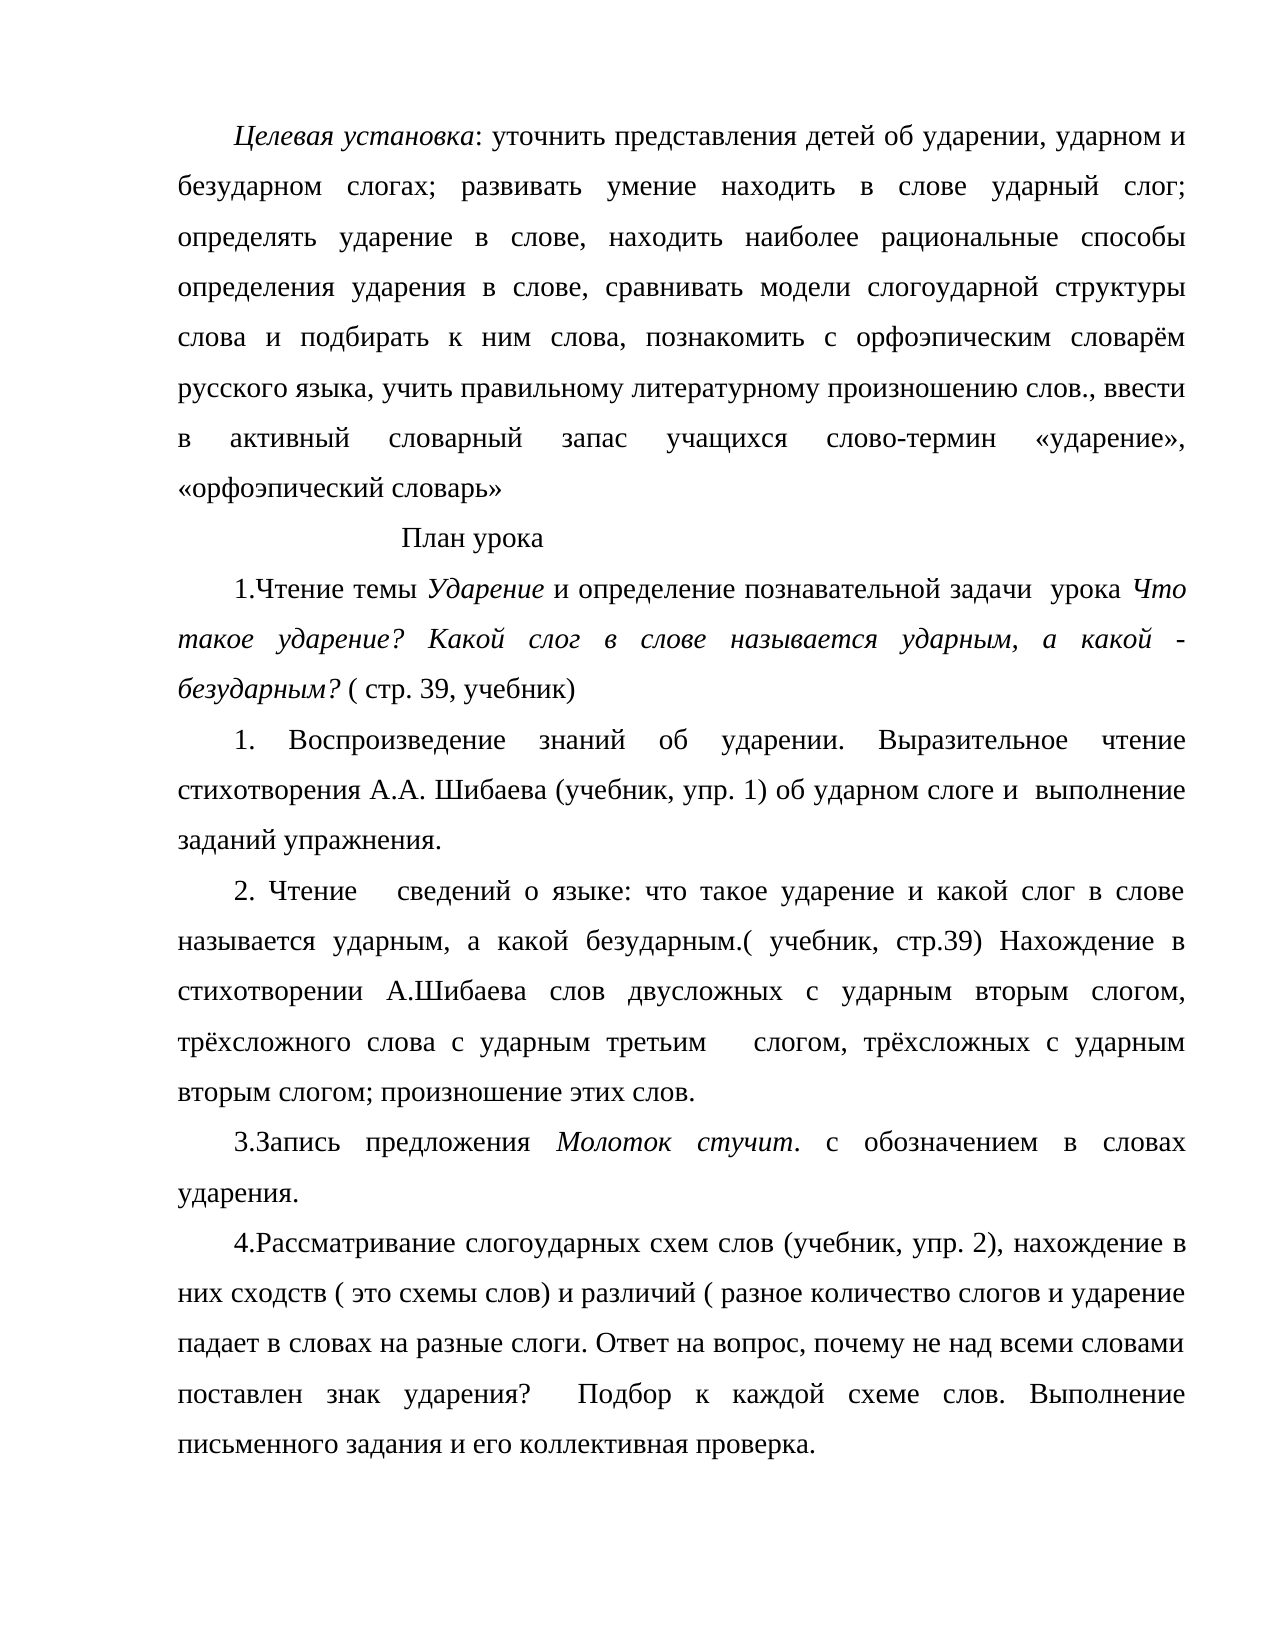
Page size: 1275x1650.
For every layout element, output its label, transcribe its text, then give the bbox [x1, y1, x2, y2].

text План урока [177, 521, 1186, 554]
text 3.Запись предложения Молоток стучит. с обозначением в словах ударения. [177, 1124, 1186, 1208]
text 1.Чтение темы Ударение и определение познавательной задачи урока Что такое ударение? Какой слог в слове называется ударным, а какой - безударным? ( стр. 39, учебник) [177, 571, 1186, 705]
text 4.Рассматривание слогоударных схем слов (учебник, упр. 2), нахождение в них сходств ( это схемы слов) и различий ( разное количество слогов и ударение падает в словах на разные слоги. Ответ на вопрос, почему не над всеми словами поставлен знак ударения? Подбор к каждой схеме слов. Выполнение письменного задания и его коллективная проверка. [177, 1225, 1186, 1460]
text 2. Чтение сведений о языке: что такое ударение и какой слог в слове называется ударным, а какой безударным.( учебник, стр.39) Нахождение в стихотворении А.Шибаева слов двусложных с ударным вторым слогом, трёхсложного слова с ударным третьим слогом, трёхсложных с ударным вторым слогом; произношение этих слов. [177, 873, 1186, 1108]
text Целевая установка: уточнить представления детей об ударении, ударном и безударном слогах; развивать умение находить в слове ударный слог; определять ударение в слове, находить наиболее рациональные способы определения ударения в слове, сравнивать модели слогоударной структуры слова и подбирать к ним слова, познакомить с орфоэпическим словарём русского языка, учить правильному литературному произношению слов., ввести в активный словарный запас учащихся слово-термин «ударение», «орфоэпический словарь» [177, 118, 1186, 504]
text 1. Воспроизведение знаний об ударении. Выразительное чтение стихотворения А.А. Шибаева (учебник, упр. 1) об ударном слоге и выполнение заданий упражнения. [177, 722, 1186, 856]
